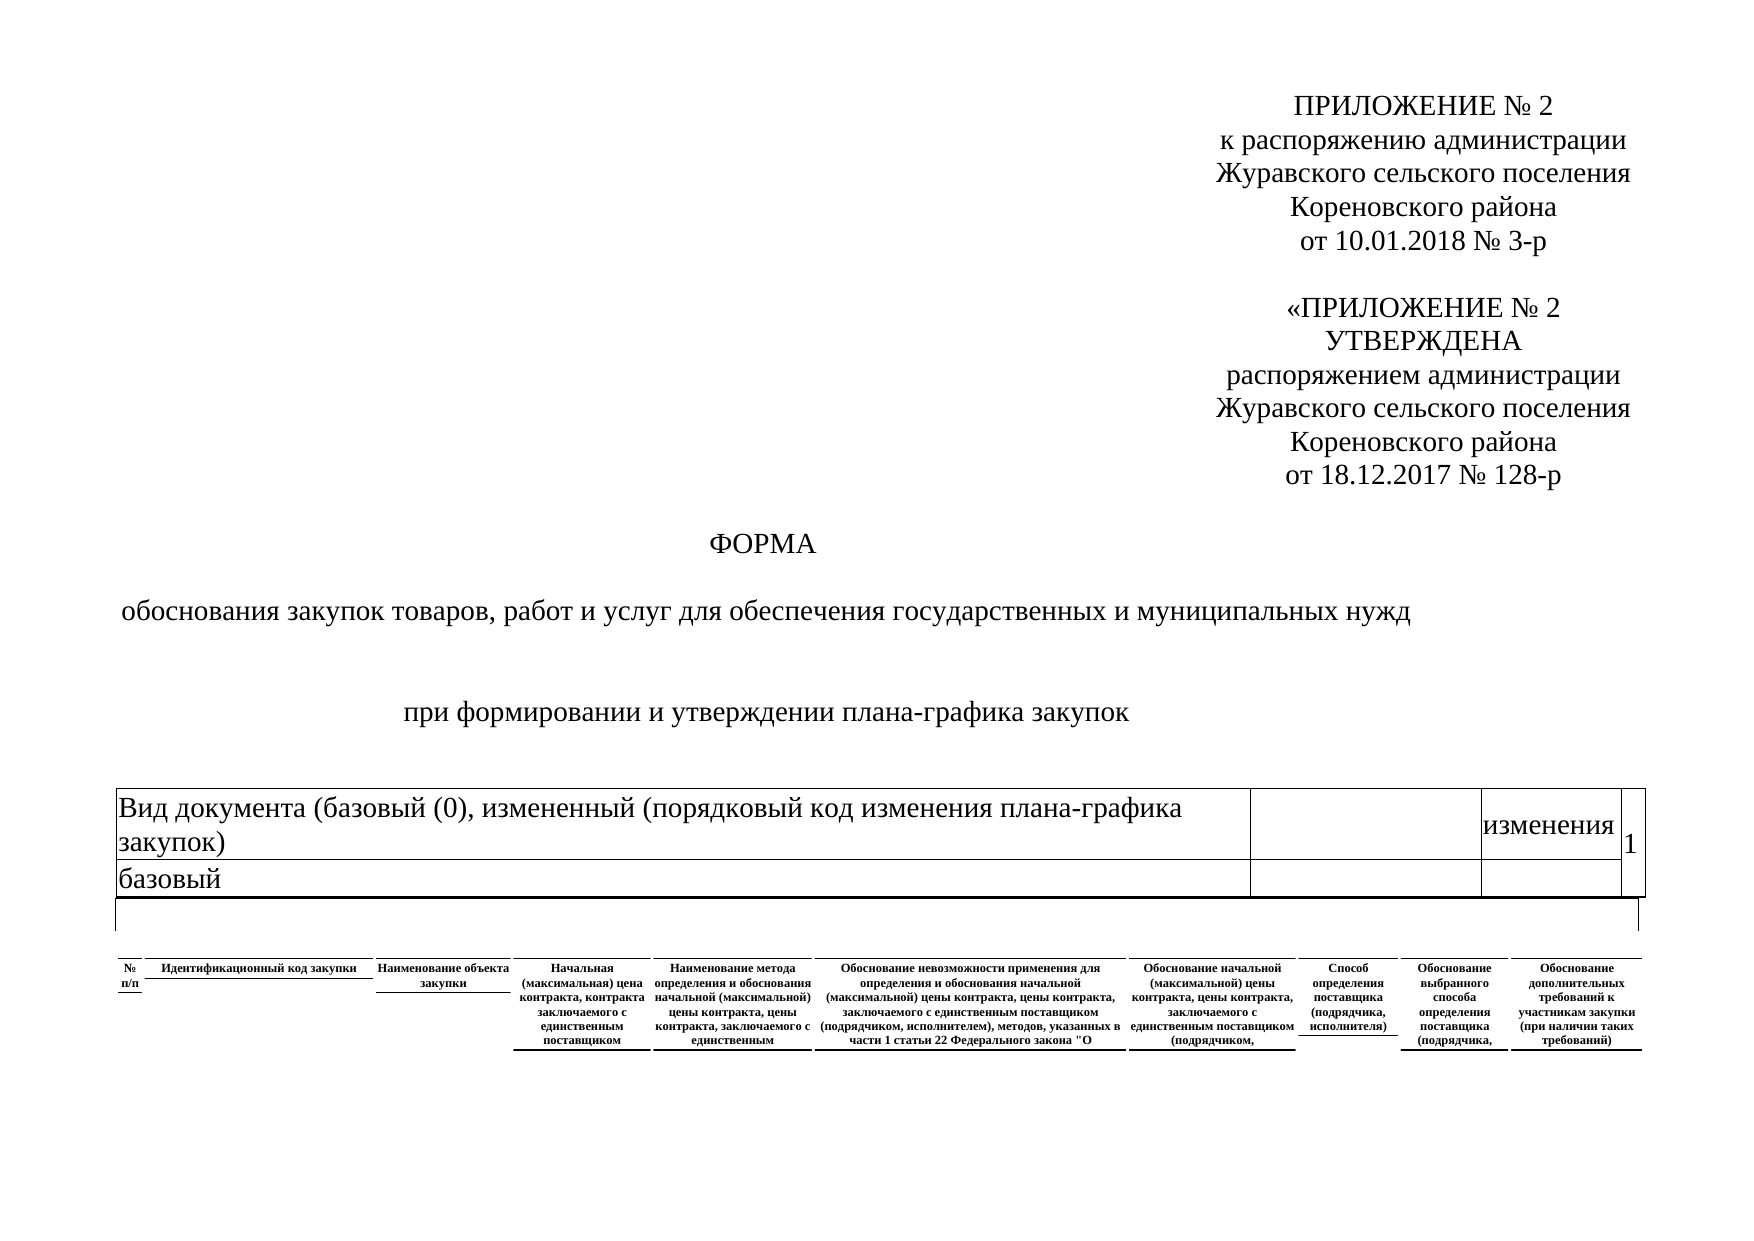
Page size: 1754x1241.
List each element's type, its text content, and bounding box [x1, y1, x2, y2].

table_header № п/п [117, 956, 143, 1052]
text распоряжением администрации Журавского сельского поселения Кореновского района [1211, 357, 1636, 457]
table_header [1399, 956, 1510, 1052]
table_header ФОРМА обоснования закупок товаров, работ и услуг для обеспечения государственных и муниципальных нужд при формировании и утверждении плана-графика закупок [117, 525, 1416, 729]
text ПРИЛОЖЕНИЕ № 2 [1211, 88, 1636, 122]
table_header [143, 956, 374, 1052]
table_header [1128, 956, 1297, 1052]
table_cell [1251, 860, 1481, 896]
table_header Вид документа (базовый (0), измененный (порядковый код изменения плана-графика закупок) [117, 789, 1250, 859]
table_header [512, 956, 652, 1052]
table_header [1510, 956, 1644, 1052]
text от 10.01.2018 № 3-р [1211, 223, 1636, 256]
table_header 1 [1622, 789, 1645, 896]
table_cell [1482, 860, 1621, 896]
table_header [1251, 789, 1481, 859]
text «ПРИЛОЖЕНИЕ № 2 [1211, 290, 1636, 323]
text к распоряжению администрации Журавского сельского поселения Кореновского района [1211, 122, 1636, 223]
table_header изменения [1482, 789, 1621, 859]
text УТВЕРЖДЕНА [1211, 323, 1636, 357]
text от 18.12.2017 № 128-р [1211, 457, 1636, 491]
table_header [1297, 956, 1399, 1052]
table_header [813, 956, 1128, 1052]
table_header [375, 956, 512, 1052]
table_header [652, 956, 813, 1052]
table_cell базовый [117, 860, 1250, 896]
